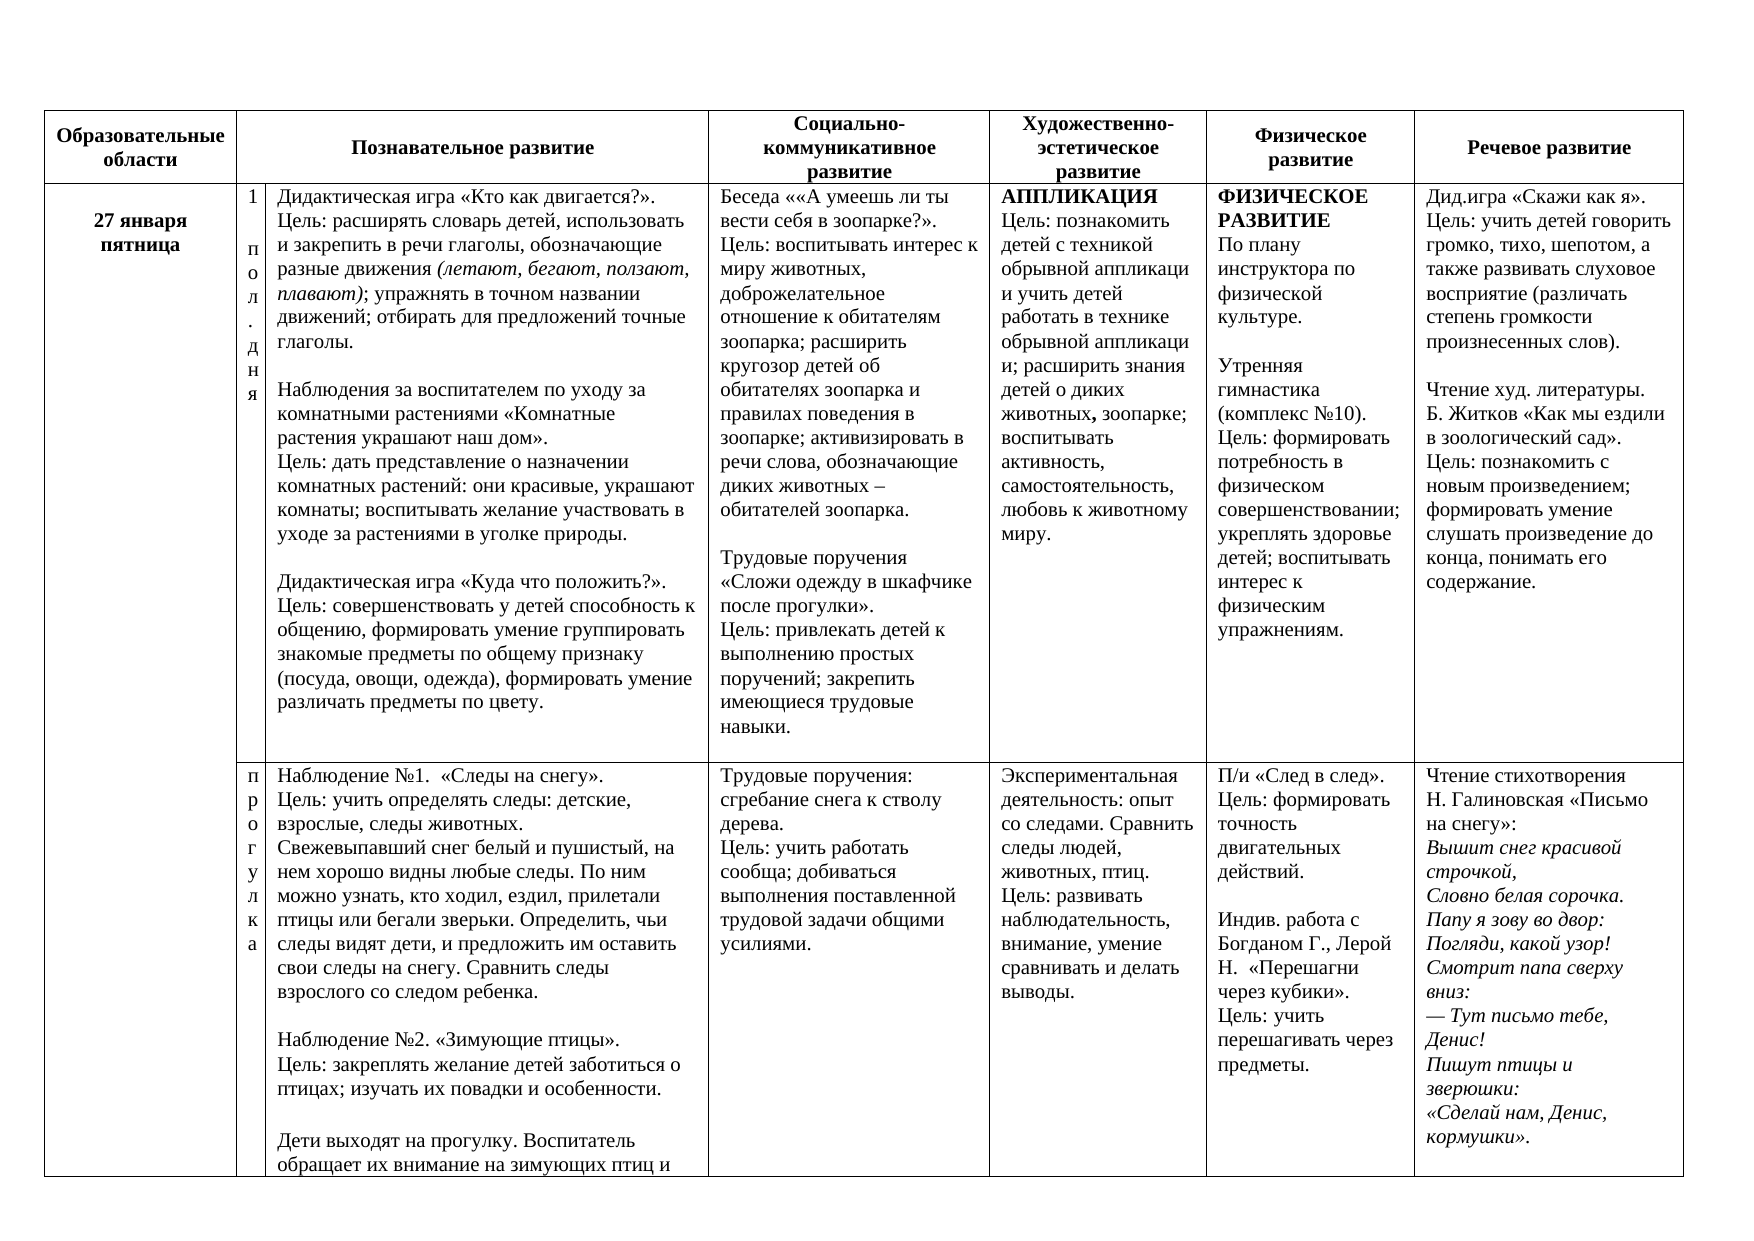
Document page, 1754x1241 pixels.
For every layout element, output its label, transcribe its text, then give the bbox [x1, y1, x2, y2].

table_header Познавательное развитие [237, 111, 708, 183]
table_cell Беседа ««А умеешь ли ты вести себя в зоопарке?». Цель: воспитывать интерес к миру животных, доброжелательное отношение к обитателям зоопарка; расширить кругозор детей об обитателях зоопарка и правилах поведения в зоопарке; активизировать в речи слова, обозначающие диких животных – обитателей зоопарка. Трудовые поручения «Сложи одежду в шкафчике после прогулки». Цель: привлекать детей к выполнению простых поручений; закрепить имеющиеся трудовые навыки. [709, 184, 989, 762]
table_cell 1 пол.дня [237, 184, 265, 762]
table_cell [1415, 763, 1683, 1176]
table_cell прогулка [237, 763, 265, 1176]
table_cell АППЛИКАЦИЯ Цель: познакомить детей с техникой обрывной аппликации учить детей работать в технике обрывной аппликации; расширить знания детей о диких животных, зоопарке; воспитывать активность, самостоятельность, любовь к животному миру. [990, 184, 1206, 762]
table_cell ФИЗИЧЕСКОЕ РАЗВИТИЕ По плану инструктора по физической культуре. Утренняя гимнастика (комплекс №10). Цель: формировать потребность в физическом совершенствовании; укреплять здоровье детей; воспитывать интерес к физическим упражнениям. [1207, 184, 1414, 762]
table_header Социально- коммуникативное развитие [709, 111, 989, 183]
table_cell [1207, 763, 1414, 1176]
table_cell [990, 763, 1206, 1176]
table_header Образовательные области [45, 111, 236, 183]
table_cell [266, 763, 708, 1176]
table_cell Дидактическая игра «Кто как двигается?». Цель: расширять словарь детей, использовать и закрепить в речи глаголы, обозначающие разные движения (летают, бегают, ползают, плавают); упражнять в точном названии движений; отбирать для предложений точные глаголы. Наблюдения за воспитателем по уходу за комнатными растениями «Комнатные растения украшают наш дом». Цель: дать представление о назначении комнатных растений: они красивые, украшают комнаты; воспитывать желание участвовать в уходе за растениями в уголке природы. Дидактическая игра «Куда что положить?». Цель: совершенствовать у детей способность к общению, формировать умение группировать знакомые предметы по общему признаку (посуда, овощи, одежда), формировать умение различать предметы по цвету. [266, 184, 708, 762]
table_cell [709, 763, 989, 1176]
table_cell 27 января пятница [45, 184, 236, 1176]
table_header Физическое развитие [1207, 111, 1414, 183]
table_header Художественно- эстетическое развитие [990, 111, 1206, 183]
table_cell Дид.игра «Скажи как я». Цель: учить детей говорить громко, тихо, шепотом, а также развивать слуховое восприятие (различать степень громкости произнесенных слов). Чтение худ. литературы. Б. Житков «Как мы ездили в зоологический сад». Цель: познакомить с новым произведением; формировать умение слушать произведение до конца, понимать его содержание. [1415, 184, 1683, 762]
table_header Речевое развитие [1415, 111, 1683, 183]
